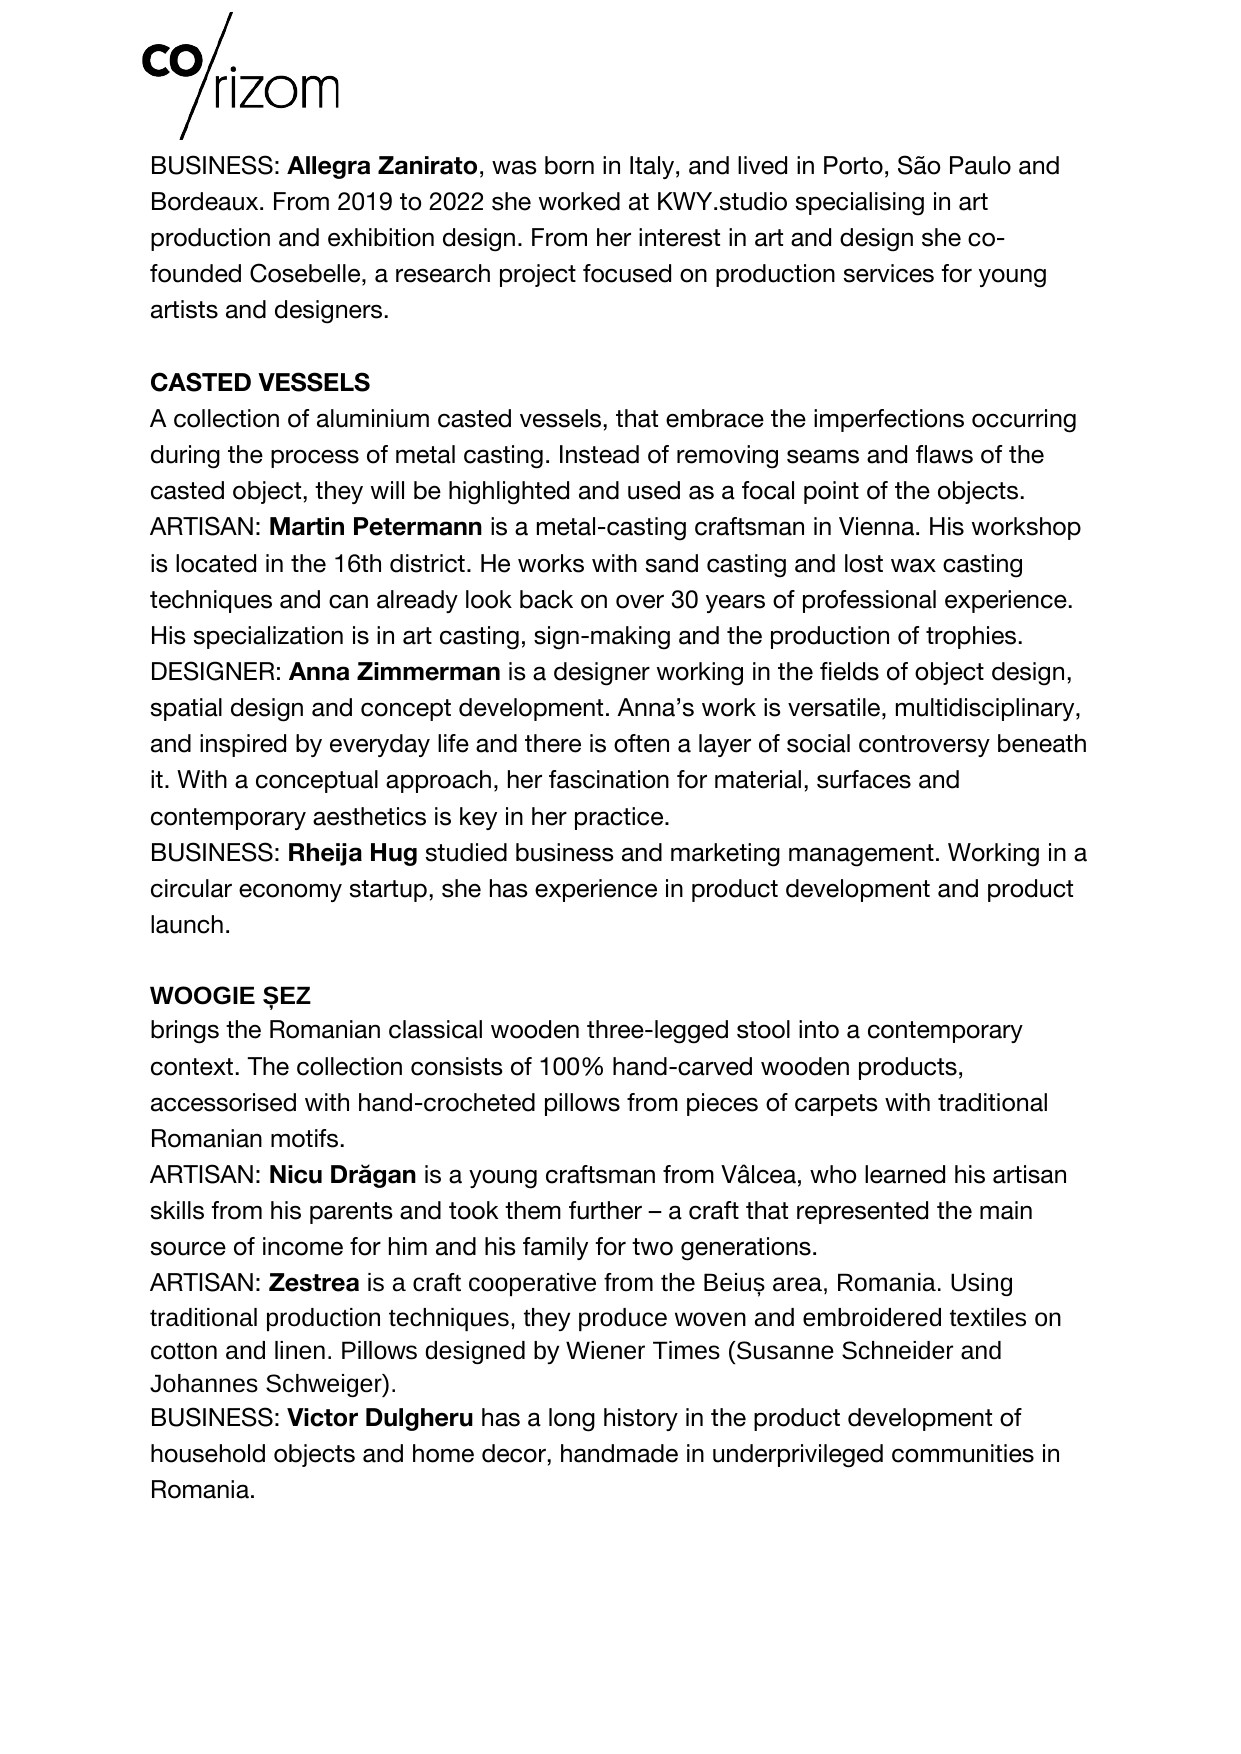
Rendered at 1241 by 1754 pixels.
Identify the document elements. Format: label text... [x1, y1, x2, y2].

text ARTISAN: Martin Petermann is a metal-casting craftsman in Vienna. His workshop is located in the 16th district. He works with sand casting and lost wax casting techniques and can already look back on over 30 years of professional experience. His specialization is in art casting, sign-making and the production of trophies. [150, 511, 1090, 651]
text brings the Romanian classical wooden three-legged stool into a contemporary context. The collection consists of 100% hand-carved wooden products, accessorised with hand-crocheted pillows from pieces of carpets with traditional Romanian motifs. [150, 1014, 1090, 1154]
text DESIGNER: Anna Zimmerman is a designer working in the fields of object design, spatial design and concept development. Anna’s work is versatile, multidisciplinary, and inspired by everyday life and there is often a layer of social controversy beneath it. With a conceptual approach, her fascination for material, surfaces and contemporary aesthetics is key in her practice. [150, 656, 1090, 832]
text BUSINESS: Allegra Zanirato, was born in Italy, and lived in Porto, São Paulo and Bordeaux. From 2019 to 2022 she worked at KWY.studio specialising in art production and exhibition design. From her interest in art and design she co-founded Cosebelle, a research project focused on production services for young artists and designers. [150, 150, 1090, 326]
text BUSINESS: Victor Dulgheru has a long history in the product development of household objects and home decor, handmade in underprivileged communities in Romania. [150, 1402, 1090, 1506]
text ARTISAN: Zestrea is a craft cooperative from the Beiuș area, Romania. Using traditional production techniques, they produce woven and embroidered textiles on cotton and linen. Pillows designed by Wiener Times (Susanne Schneider and Johannes Schweiger). [150, 1267, 1090, 1398]
picture [142, 12, 339, 140]
text WOOGIE ȘEZ [150, 981, 1090, 1010]
text A collection of aluminium casted vessels, that embrace the imperfections occurring during the process of metal casting. Instead of removing seams and flaws of the casted object, they will be highlighted and used as a focal point of the objects. [150, 403, 1090, 507]
text ARTISAN: Nicu Drăgan is a young craftsman from Vâlcea, who learned his artisan skills from his parents and took them further – a craft that represented the main source of income for him and his family for two generations. [150, 1159, 1090, 1263]
text BUSINESS: Rheija Hug studied business and marketing management. Working in a circular economy startup, she has experience in product development and product launch. [150, 837, 1090, 941]
text CASTED VESSELS [150, 367, 1090, 398]
